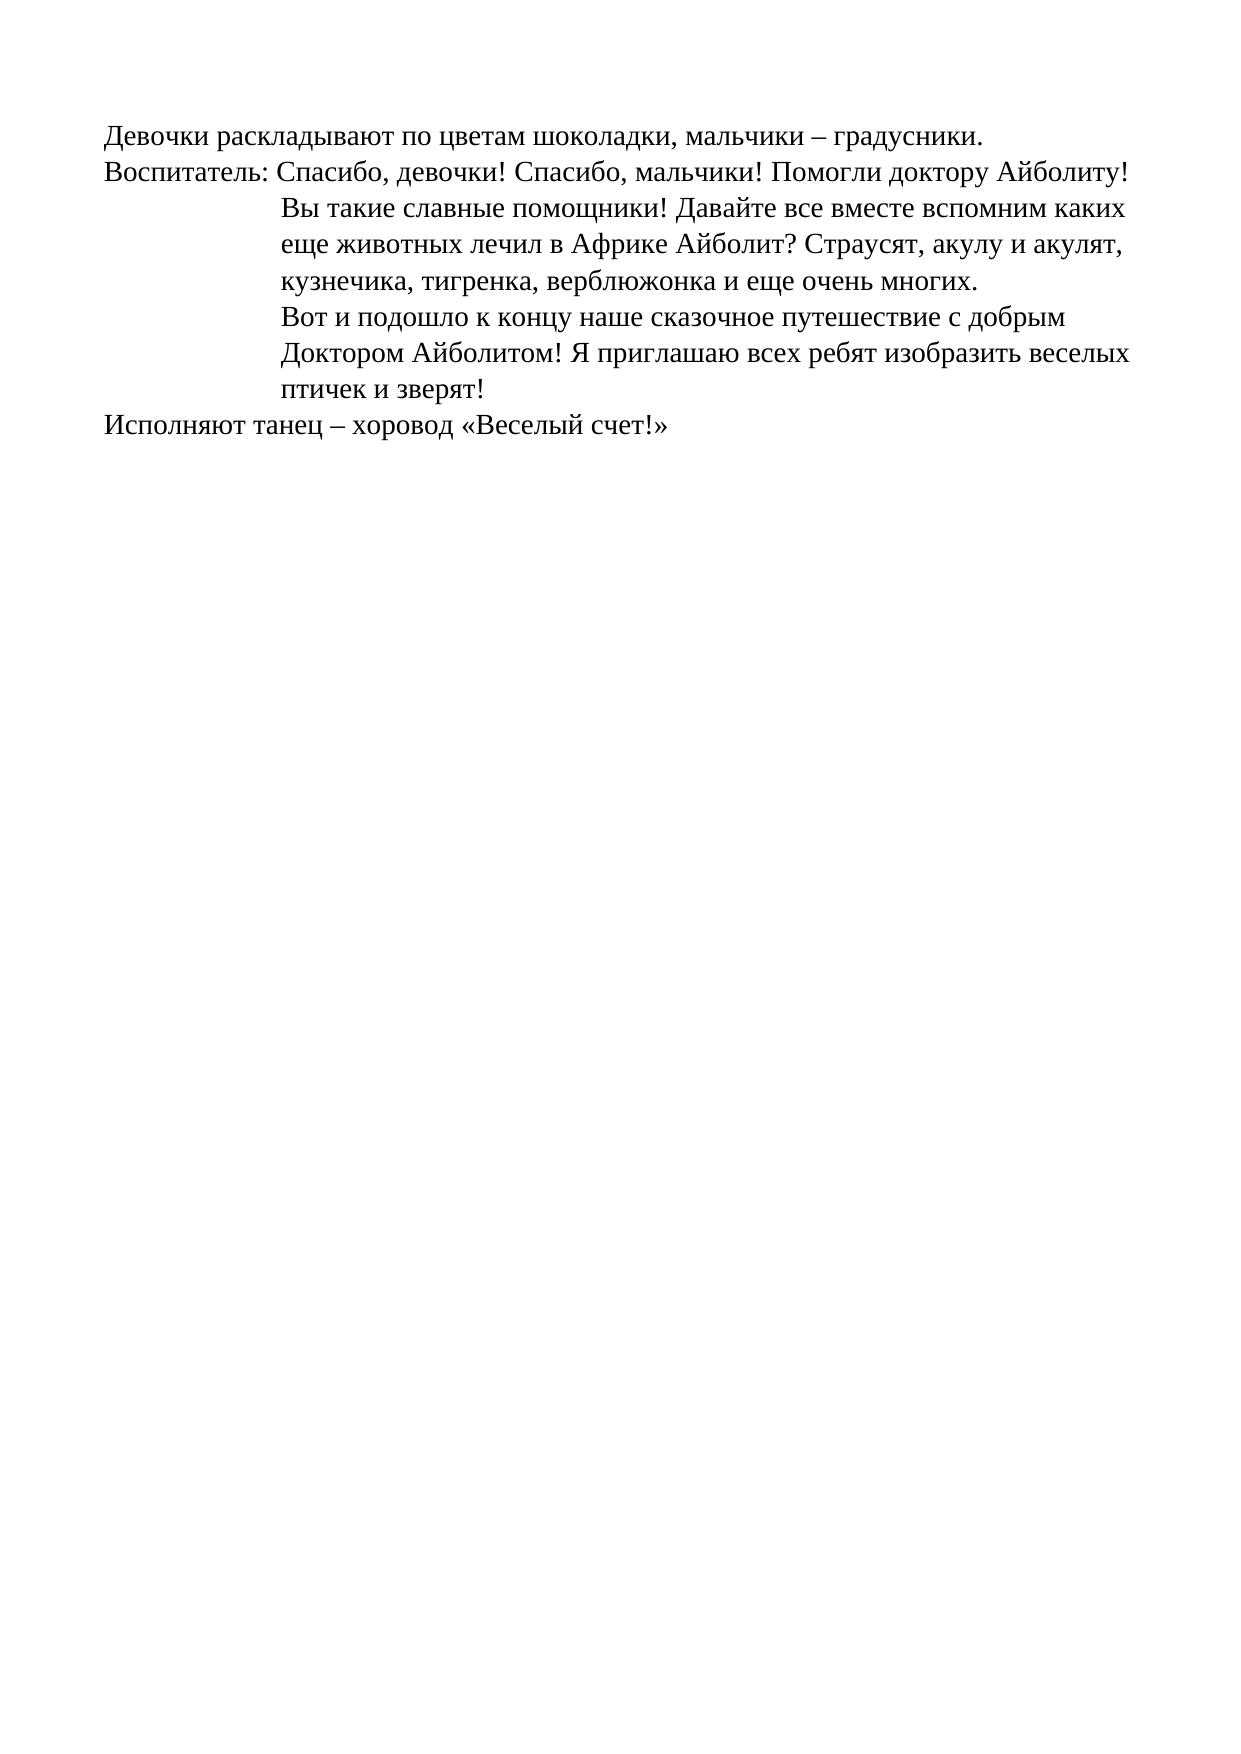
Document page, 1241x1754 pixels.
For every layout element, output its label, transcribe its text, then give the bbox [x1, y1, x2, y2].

text Исполняют танец – хоровод «Веселый счет!» [103, 407, 1152, 441]
text Вот и подошло к концу наше сказочное путешествие с добрым Доктором Айболитом! Я приглашаю всех ребят изобразить веселых птичек и зверят! [281, 299, 1152, 405]
text Воспитатель: Спасибо, девочки! Спасибо, мальчики! Помогли доктору Айболиту! Вы такие славные помощники! Давайте все вместе вспомним каких еще животных лечил в Африке Айболит? Страусят, акулу и акулят, кузнечика, тигренка, верблюжонка и еще очень многих. [103, 154, 1152, 296]
text Девочки раскладывают по цветам шоколадки, мальчики – градусники. [103, 118, 1152, 152]
